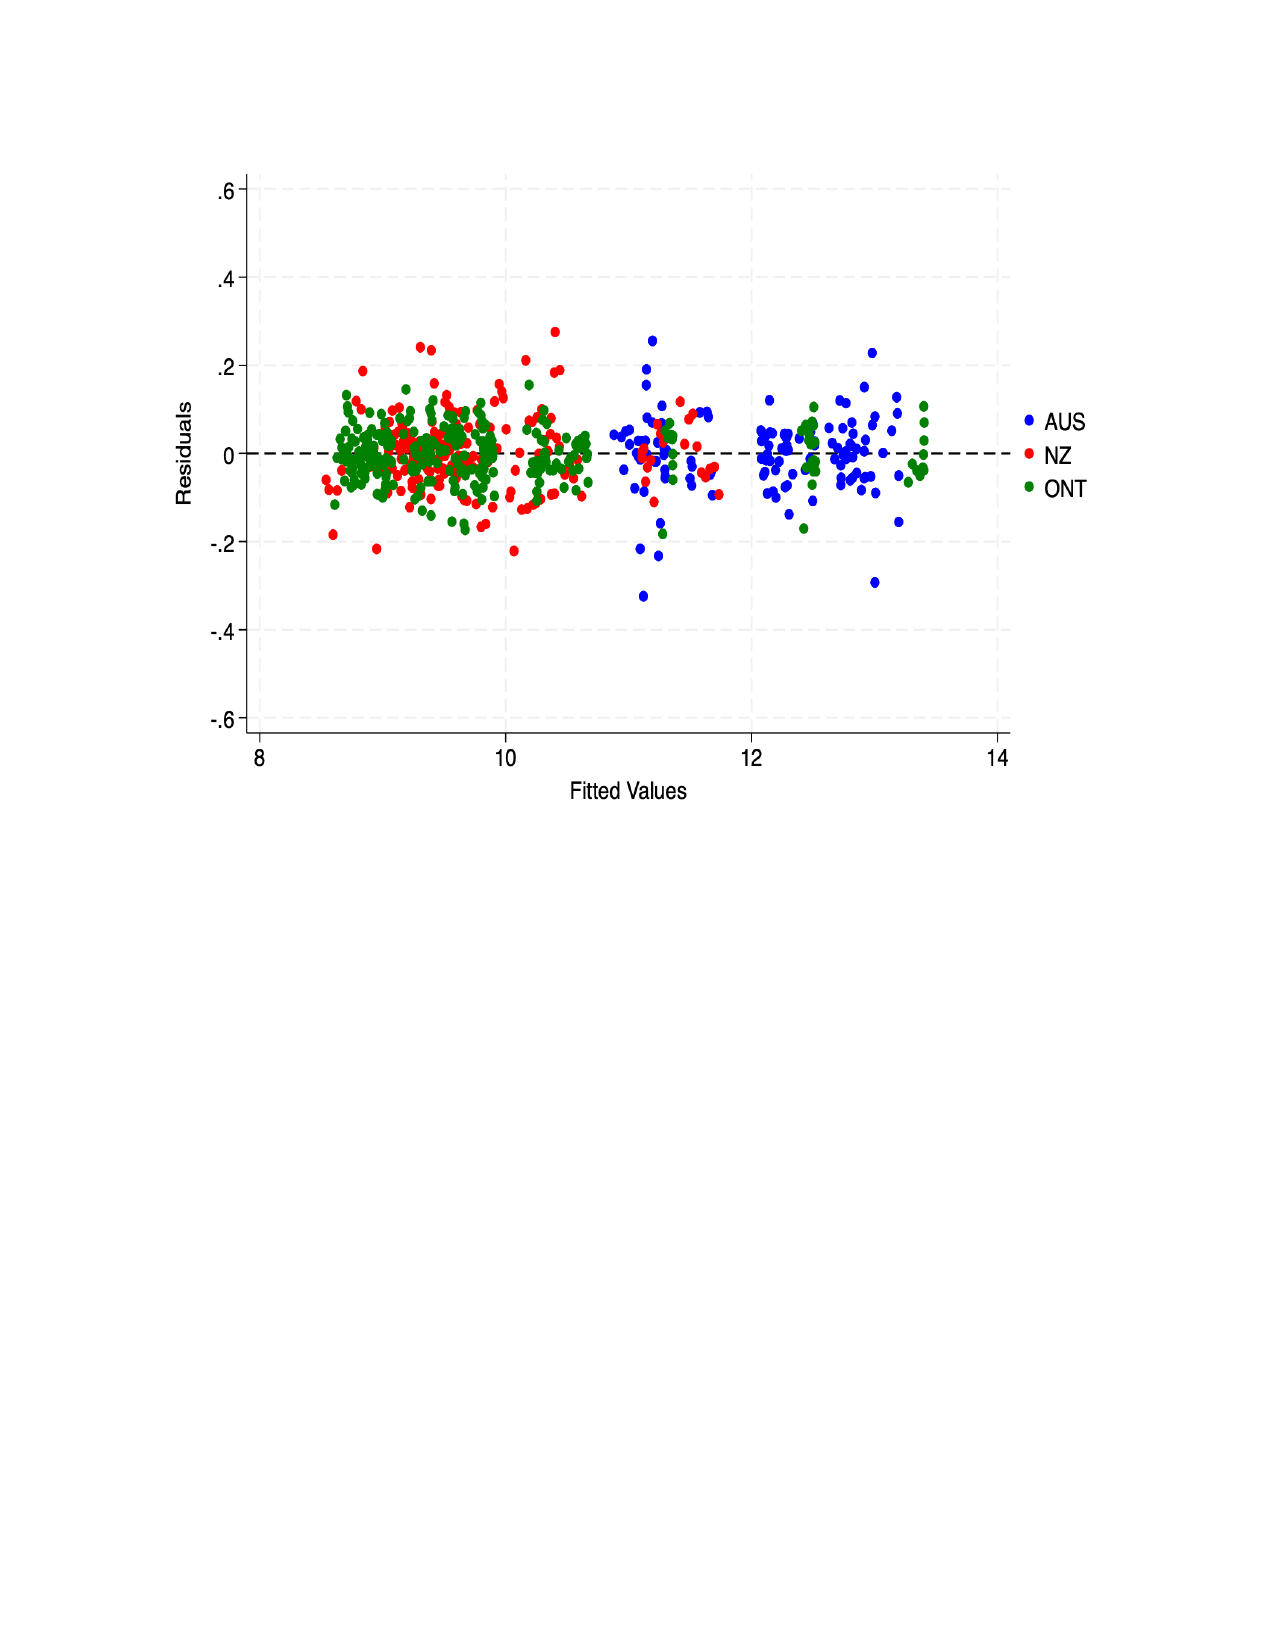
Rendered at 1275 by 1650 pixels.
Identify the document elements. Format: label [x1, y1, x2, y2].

picture [150, 150, 1125, 833]
